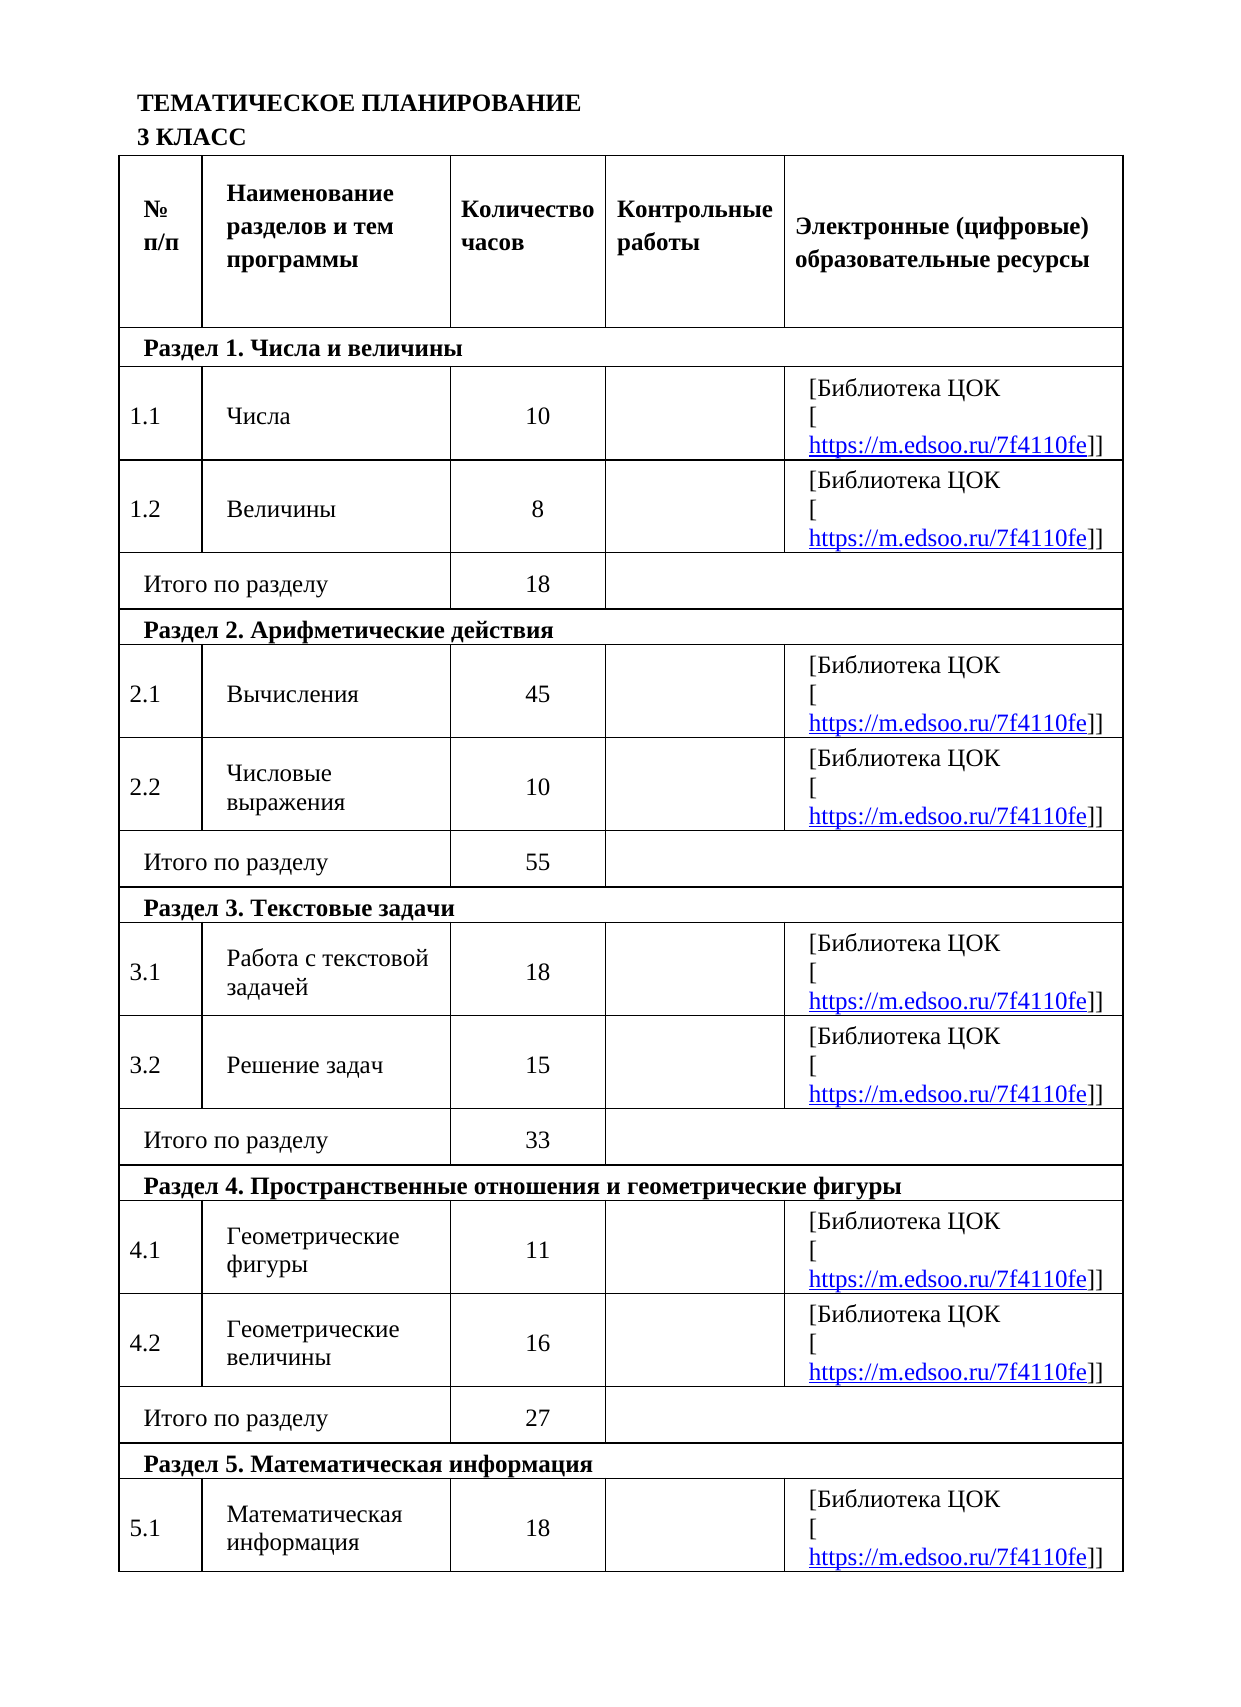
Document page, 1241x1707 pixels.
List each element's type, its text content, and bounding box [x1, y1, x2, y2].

table_cell Вычисления [203, 645, 450, 737]
table_cell [606, 1109, 1122, 1164]
table_cell Раздел 3. Текстовые задачи [120, 888, 1122, 922]
table_cell 10 [451, 367, 605, 459]
table_cell 16 [451, 1294, 605, 1386]
table_cell 3.2 [120, 1016, 201, 1108]
table_cell 5.1 [120, 1479, 201, 1571]
table_cell 33 [451, 1109, 605, 1164]
table_cell Решение задач [203, 1016, 450, 1108]
table_cell Числовые выражения [203, 738, 450, 830]
table_cell Итого по разделу [120, 553, 450, 608]
table_cell 2.2 [120, 738, 201, 830]
table_cell 10 [451, 738, 605, 830]
table_cell [606, 367, 784, 459]
table_cell Раздел 1. Числа и величины [120, 328, 1122, 366]
table_cell [606, 645, 784, 737]
table_cell Числа [203, 367, 450, 459]
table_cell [785, 1294, 1122, 1386]
table_cell 4.1 [120, 1201, 201, 1293]
table_cell 11 [451, 1201, 605, 1293]
table_cell 8 [451, 461, 605, 552]
table_cell [606, 1016, 784, 1108]
table_cell 27 [451, 1387, 605, 1442]
table_cell 3.1 [120, 923, 201, 1015]
table_header Количество часов [451, 156, 605, 326]
table_cell [Библиотека ЦОК [https://m.edsoo.ru/7f4110fe]] [785, 645, 1122, 737]
table_cell 1.1 [120, 367, 201, 459]
table_cell [Библиотека ЦОК [https://m.edsoo.ru/7f4110fe]] [785, 923, 1122, 1015]
table_cell [606, 1479, 784, 1571]
table_cell Геометрические величины [203, 1294, 450, 1386]
table_cell 18 [451, 1479, 605, 1571]
text 3 КЛАСС [131, 122, 1122, 150]
table_cell Итого по разделу [120, 1109, 450, 1164]
table_cell [606, 923, 784, 1015]
table_header Наименование разделов и тем программы [203, 156, 450, 326]
table_cell [606, 1201, 784, 1293]
table_cell [606, 461, 784, 552]
table_cell 55 [451, 831, 605, 886]
table_cell Итого по разделу [120, 831, 450, 886]
table_cell 15 [451, 1016, 605, 1108]
table_cell Математическая информация [203, 1479, 450, 1571]
table_cell 1.2 [120, 461, 201, 552]
table_cell 4.2 [120, 1294, 201, 1386]
table_cell Работа с текстовой задачей [203, 923, 450, 1015]
table_cell Геометрические фигуры [203, 1201, 450, 1293]
table_cell 2.1 [120, 645, 201, 737]
table_cell [Библиотека ЦОК [https://m.edsoo.ru/7f4110fe]] [785, 738, 1122, 830]
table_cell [785, 1479, 1122, 1571]
table_header № п/п [120, 156, 201, 326]
table_cell 45 [451, 645, 605, 737]
table_cell [Библиотека ЦОК [https://m.edsoo.ru/7f4110fe]] [785, 367, 1122, 459]
table_cell 18 [451, 553, 605, 608]
table_cell [606, 738, 784, 830]
table_cell Итого по разделу [120, 1387, 450, 1442]
table_cell [Библиотека ЦОК [https://m.edsoo.ru/7f4110fe]] [785, 461, 1122, 552]
table_cell [606, 1294, 784, 1386]
table_cell [606, 831, 1122, 886]
table_cell [Библиотека ЦОК [https://m.edsoo.ru/7f4110fe]] [785, 1016, 1122, 1108]
table_cell Раздел 4. Пространственные отношения и геометрические фигуры [120, 1166, 1122, 1199]
table_cell [606, 1387, 1122, 1442]
table_cell Раздел 2. Арифметические действия [120, 610, 1122, 644]
table_cell [606, 553, 1122, 608]
table_cell 18 [451, 923, 605, 1015]
table_header Контрольные работы [606, 156, 784, 326]
table_header Электронные (цифровые) образовательные ресурсы [785, 156, 1122, 326]
table_cell Величины [203, 461, 450, 552]
table_cell Раздел 5. Математическая информация [120, 1444, 1122, 1477]
table_cell [Библиотека ЦОК [https://m.edsoo.ru/7f4110fe]] [785, 1201, 1122, 1293]
text ТЕМАТИЧЕСКОЕ ПЛАНИРОВАНИЕ [131, 88, 1137, 117]
